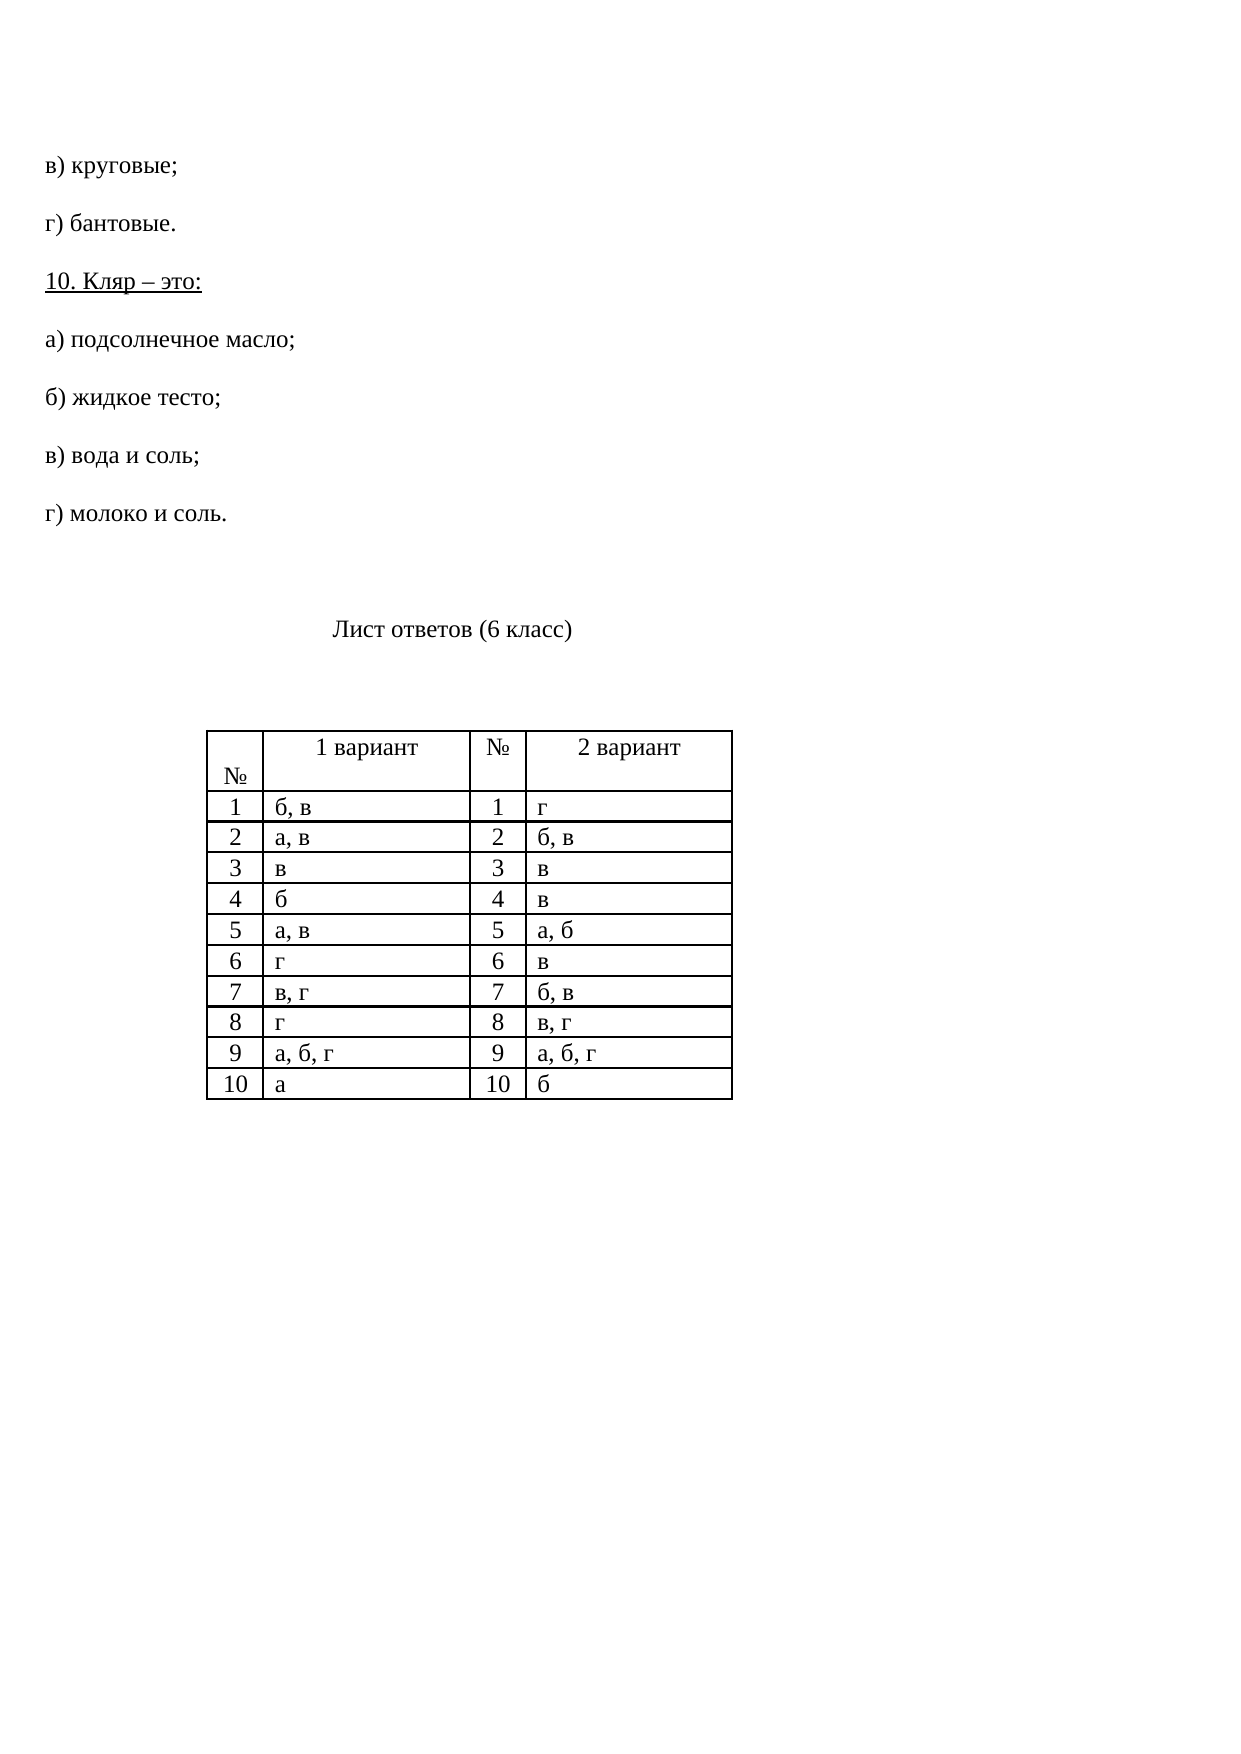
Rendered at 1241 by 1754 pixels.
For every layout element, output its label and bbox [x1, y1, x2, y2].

table_cell [61, 118, 1035, 1137]
